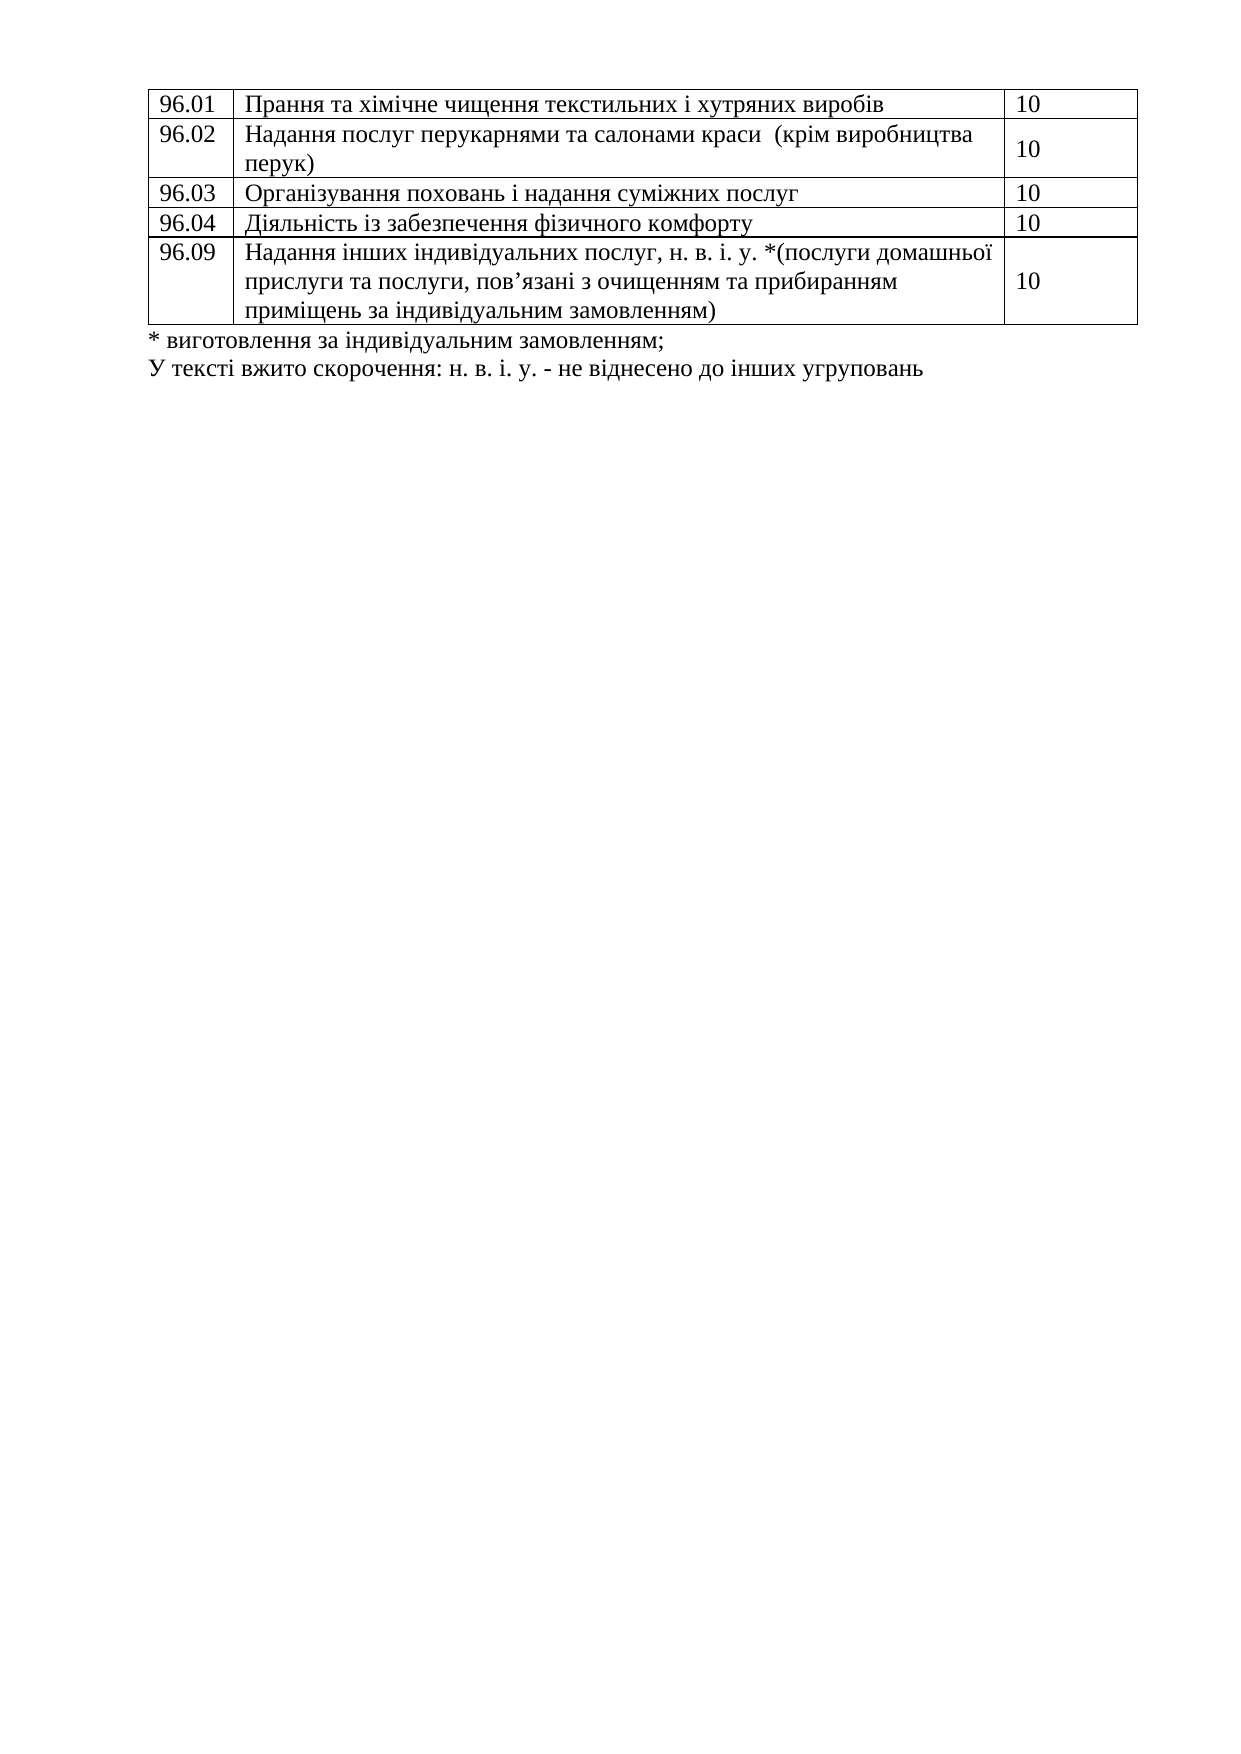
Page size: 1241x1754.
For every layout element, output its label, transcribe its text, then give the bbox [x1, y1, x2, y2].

table_cell Прання та хімічне чищення текстильних і хутряних виробів [234, 90, 1004, 118]
table_cell 96.02 [149, 119, 233, 177]
table_cell 96.04 [149, 208, 233, 236]
table_cell 10 [1005, 90, 1137, 118]
table_cell 10 [1005, 178, 1137, 207]
table_cell 96.01 [149, 90, 233, 118]
table_cell 10 [1005, 119, 1137, 177]
text У тексті вжито скорочення: н. в. і. у. - не віднесено до інших угруповань [148, 353, 1152, 382]
table_cell 10 [1005, 208, 1137, 236]
table_cell 96.09 [149, 238, 233, 324]
table_cell Організування поховань і надання суміжних послуг [234, 178, 1004, 207]
table_cell 10 [1005, 238, 1137, 324]
table_cell Діяльність із забезпечення фізичного комфорту [234, 208, 1004, 236]
table_cell Надання послуг перукарнями та салонами краси (крім виробництва перук) [234, 119, 1004, 177]
table_cell Надання інших індивідуальних послуг, н. в. і. у. *(послуги домашньої прислуги та послуги, пов’язані з очищенням та прибиранням приміщень за індивідуальним замовленням) [234, 238, 1004, 324]
table_cell 96.03 [149, 178, 233, 207]
text * виготовлення за індивідуальним замовленням; [148, 325, 1152, 353]
